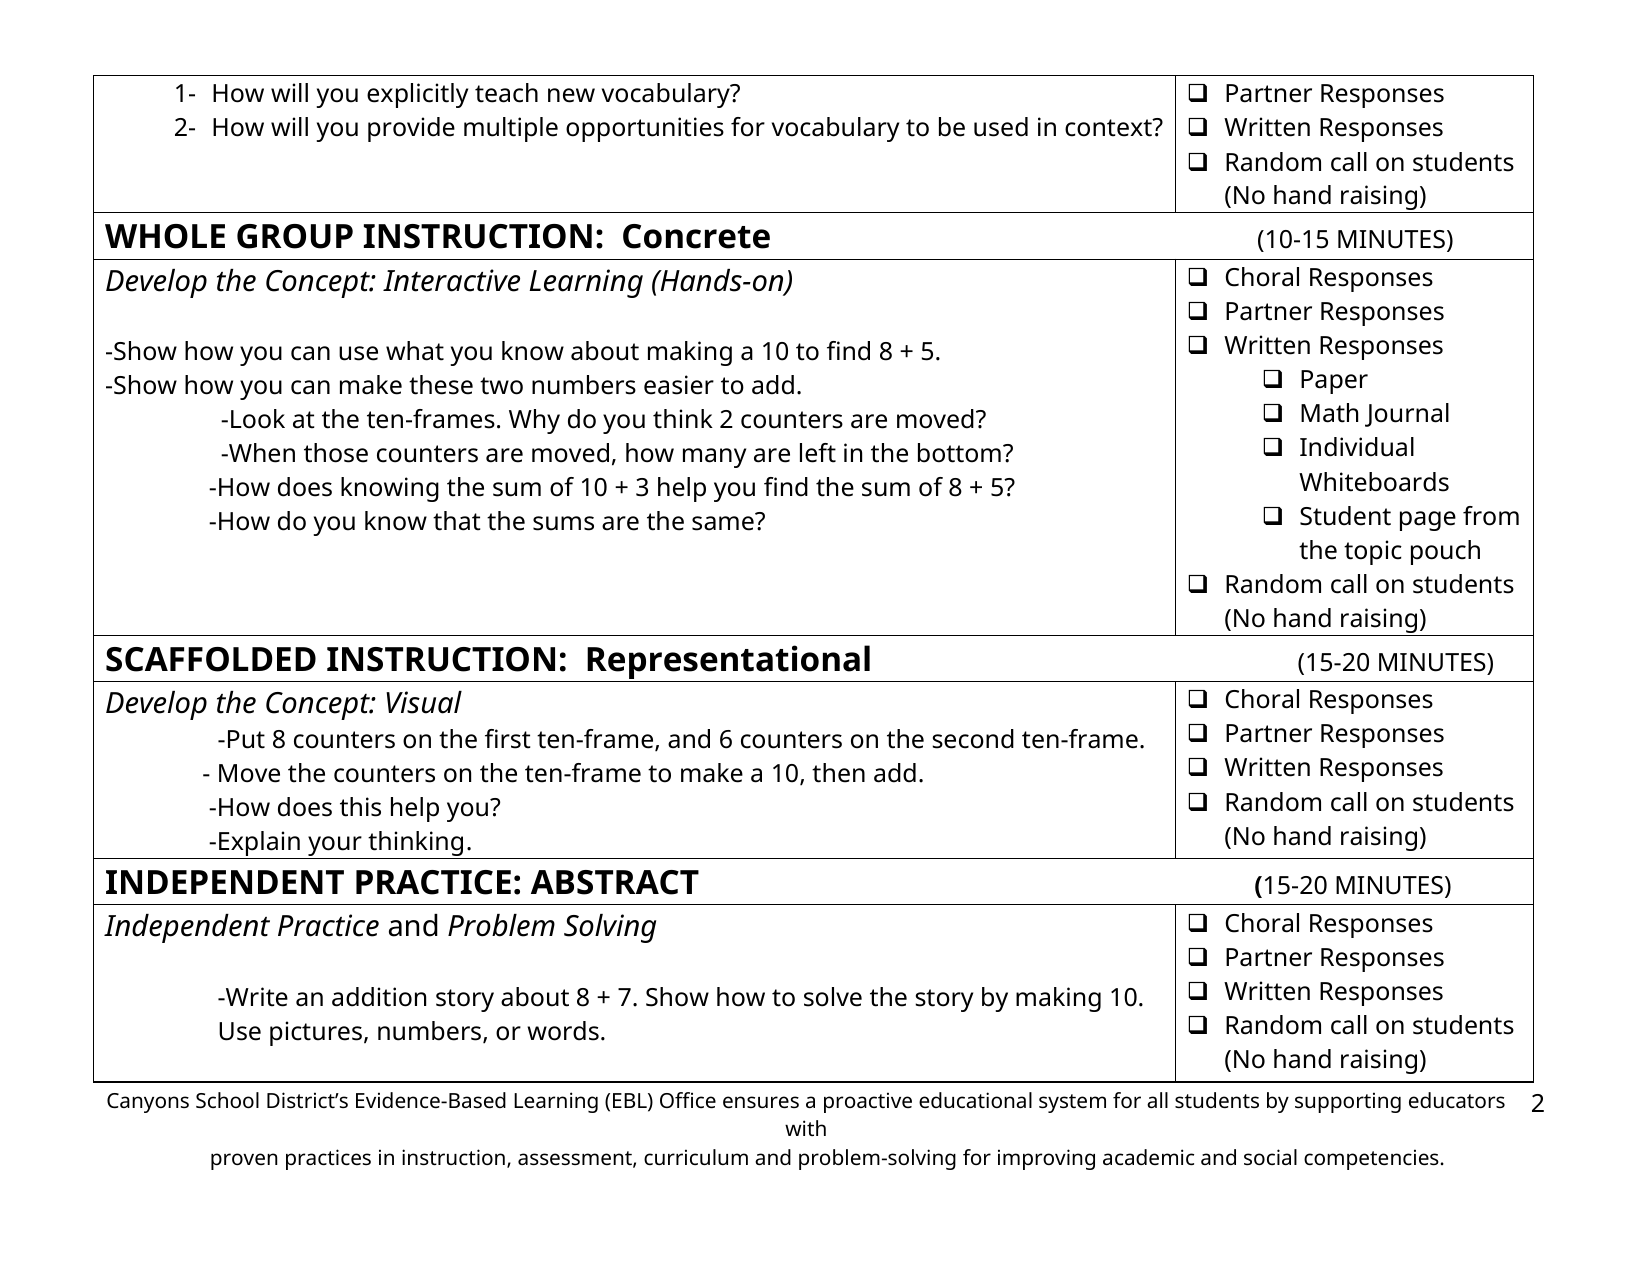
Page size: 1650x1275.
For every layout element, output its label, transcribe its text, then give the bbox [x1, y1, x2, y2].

table_cell Develop the Concept: Visual -Put 8 counters on the first ten-frame, and 6 counters on the second ten-frame. - Move the counters on the ten-frame to make a 10, then add. -How does this help you? -Explain your thinking. [94, 682, 1175, 858]
table_cell Choral Responses Partner Responses Written Responses Paper Math Journal Individual Whiteboards Student page from the topic pouch Random call on students (No hand raising) [1176, 260, 1533, 634]
table_cell Choral Responses Partner Responses Written Responses Random call on students (No hand raising) [1176, 682, 1533, 858]
table_cell WHOLE GROUP INSTRUCTION: Concrete (10-15 MINUTES) [94, 213, 1533, 259]
table_cell INDEPENDENT PRACTICE: ABSTRACT (15-20 MINUTES) [94, 859, 1533, 904]
table_cell Develop the Concept: Interactive Learning (Hands-on) -Show how you can use what you know about making a 10 to find 8 + 5. -Show how you can make these two numbers easier to add. -Look at the ten-frames. Why do you think 2 counters are moved? -When those counters are moved, how many are left in the bottom? -How does knowing the sum of 10 + 3 help you find the sum of 8 + 5? -How do you know that the sums are the same? [94, 260, 1175, 634]
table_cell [94, 76, 1175, 212]
table_cell SCAFFOLDED INSTRUCTION: Representational (15-20 MINUTES) [94, 636, 1533, 681]
table_cell Independent Practice and Problem Solving -Write an addition story about 8 + 7. Show how to solve the story by making 10. Use pictures, numbers, or words. [94, 905, 1175, 1081]
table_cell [1176, 76, 1533, 212]
table_cell Choral Responses Partner Responses Written Responses Random call on students (No hand raising) [1176, 905, 1533, 1081]
